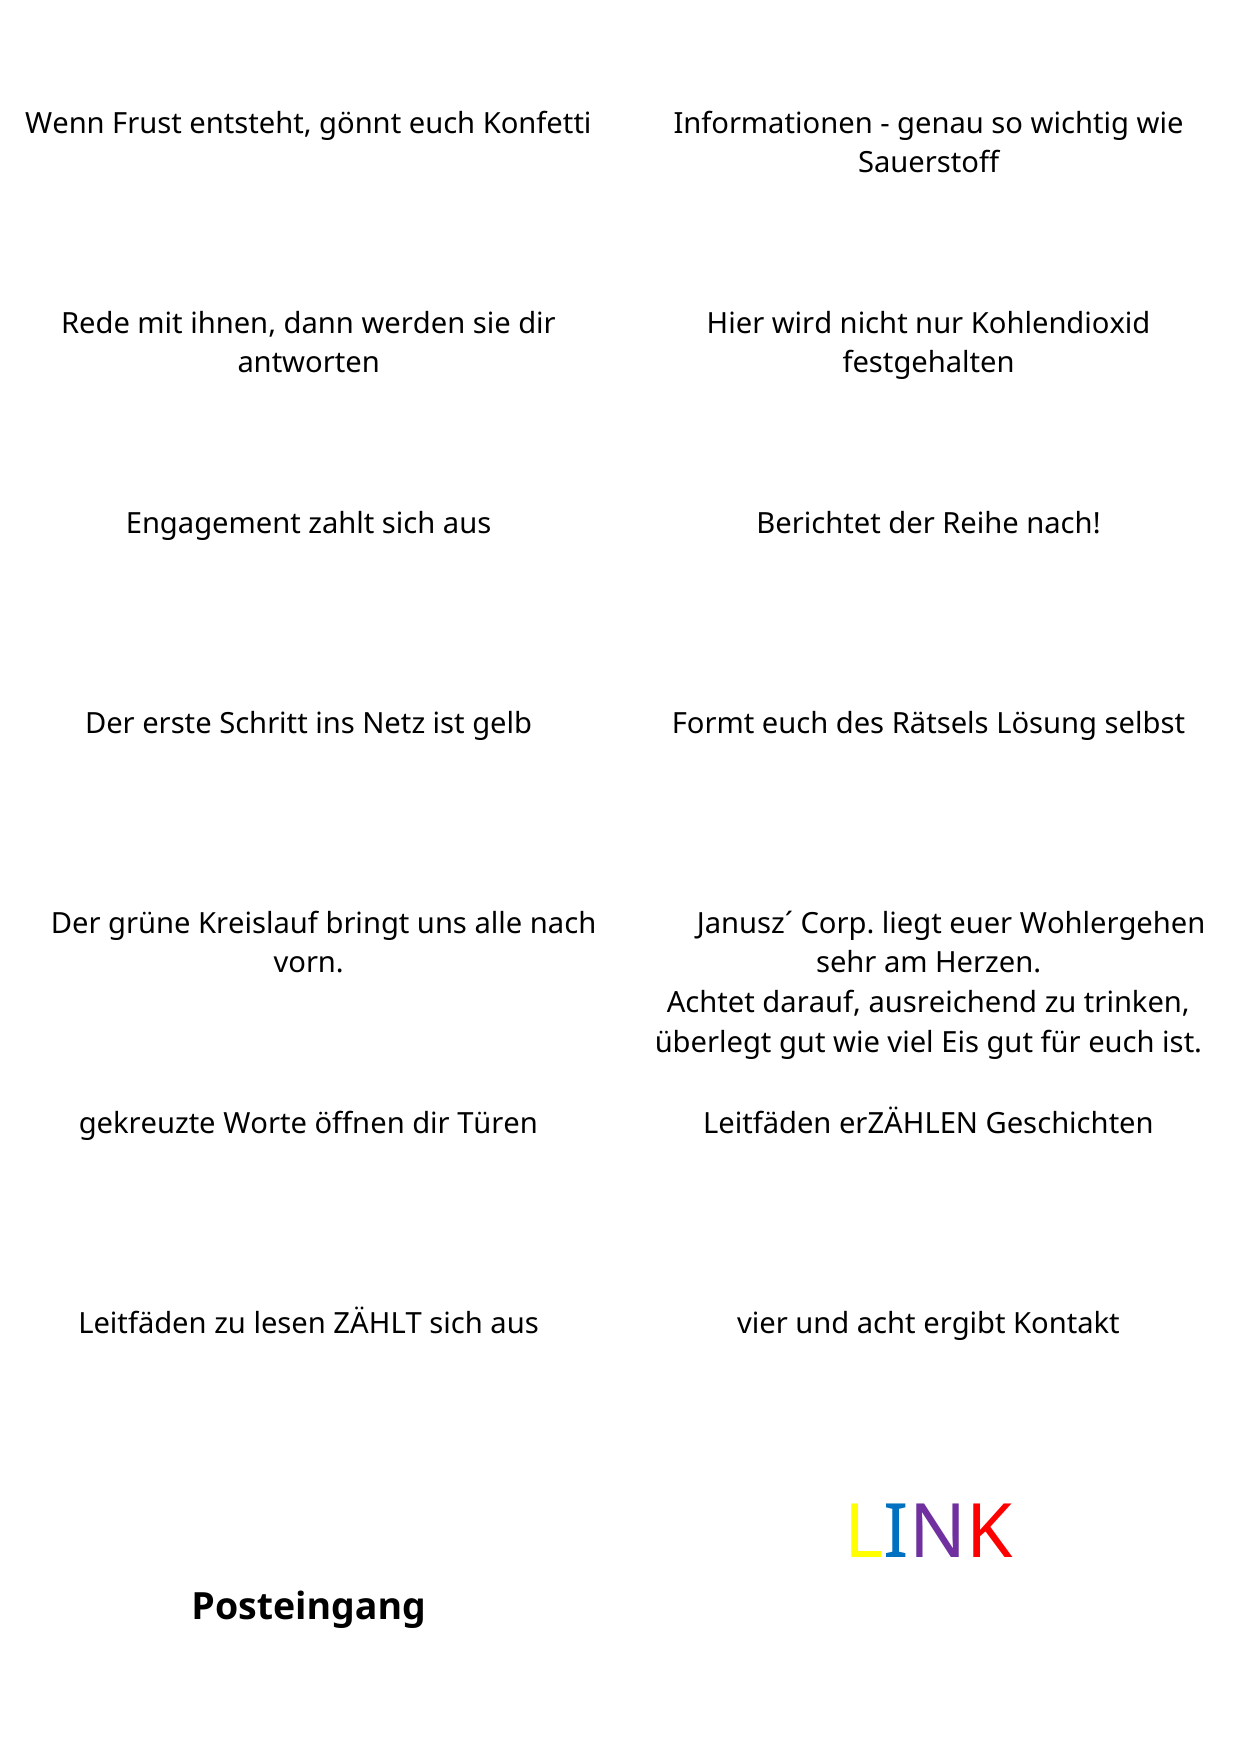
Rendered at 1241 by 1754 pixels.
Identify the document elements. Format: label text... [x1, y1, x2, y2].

table_cell Leitfäden zu lesen ZÄHLT sich aus [0, 1277, 618, 1477]
table_cell Formt euch des Rätsels Lösung selbst [619, 677, 1238, 877]
table_cell Engagement zahlt sich aus [0, 477, 618, 677]
table_cell Leitfäden erZÄHLEN Geschichten [619, 1077, 1238, 1277]
table_header Wenn Frust entsteht, gönnt euch Konfetti [0, 77, 618, 277]
table_cell Der grüne Kreislauf bringt uns alle nach vorn. [0, 877, 618, 1077]
table_cell Berichtet der Reihe nach! [619, 477, 1238, 677]
table_cell Hier wird nicht nur Kohlendioxid festgehalten [619, 277, 1238, 477]
table_cell Posteingang [0, 1477, 618, 1677]
table_cell LINK [619, 1477, 1238, 1677]
table_cell Der erste Schritt ins Netz ist gelb [0, 677, 618, 877]
table_header Informationen - genau so wichtig wie Sauerstoff [619, 77, 1238, 277]
table_cell Janusz´ Corp. liegt euer Wohlergehen sehr am Herzen. Achtet darauf, ausreichend zu trinken, überlegt gut wie viel Eis gut für euch ist. [619, 877, 1238, 1077]
table_cell Rede mit ihnen, dann werden sie dir antworten [0, 277, 618, 477]
table_cell vier und acht ergibt Kontakt [619, 1277, 1238, 1477]
table_cell gekreuzte Worte öffnen dir Türen [0, 1077, 618, 1277]
